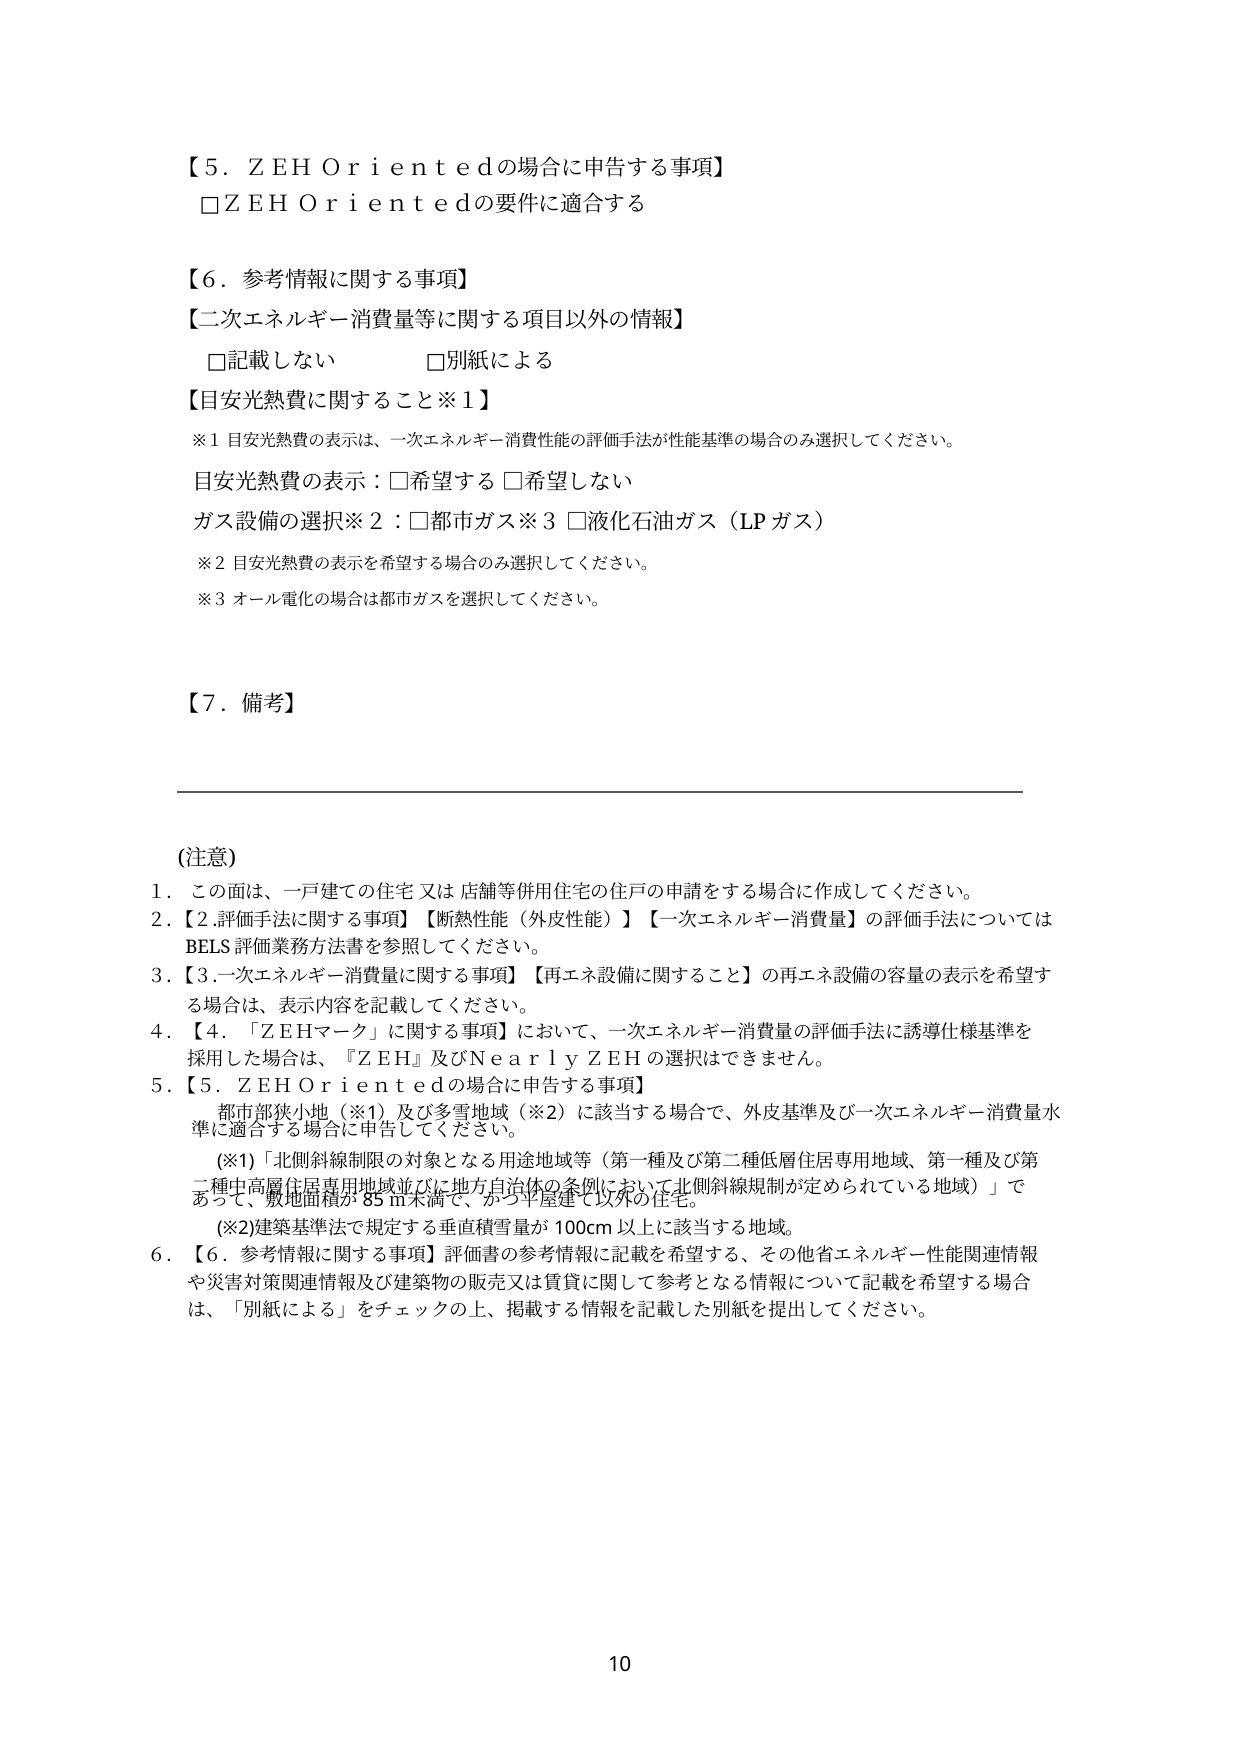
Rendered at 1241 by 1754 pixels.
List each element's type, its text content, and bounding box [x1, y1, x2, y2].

text ２. 【２.評価手法に関する事項】【断熱性能（外皮性能）】【一次エネルギー消費量】の評価手法についてはBELS評価業務方法書を参照してください。 [148, 904, 1057, 959]
text ６．【６．参考情報に関する事項】評価書の参考情報に記載を希望する、その他省エネルギー性能関連情報や災害対策関連情報及び建築物の販売又は賃貸に関して参考となる情報について記載を希望する場合は、「別紙による」をチェックの上、掲載する情報を記載した別紙を提出してください。 [148, 1240, 1048, 1322]
text 【二次エネルギー消費量等に関する項目以外の情報】 [177, 302, 1109, 334]
text □記載しない □別紙による [206, 343, 1109, 374]
text 【７．備考】 [177, 687, 1109, 718]
text ４．【４．「ＺＥＨマーク」に関する事項】において、一次エネルギー消費量の評価手法に誘導仕様基準を [148, 1021, 1109, 1043]
text □ＺＥＨ Ｏｒｉｅｎｔｅｄの要件に適合する [199, 187, 1109, 218]
text 準に適合する場合に申告してください。 [191, 1125, 1109, 1139]
text 二種中高層住居専用地域並びに地方自治体の条例において北側斜線規制が定められている地域）」であって、敷地面積が 85 ㎡未満で、かつ平屋建て以外の住宅。 [191, 1182, 1045, 1212]
text ※３ オール電化の場合は都市ガスを選択してください。 [198, 586, 1109, 610]
text ３. 【３.一次エネルギー消費量に関する事項】【再エネ設備に関すること】の再エネ設備の容量の表示を希望する場合は、表示内容を記載してください。 [148, 961, 1054, 1018]
text 【目安光熱費に関すること※１】 [177, 383, 1109, 415]
text 【６．参考情報に関する事項】 [177, 262, 1109, 293]
text 目安光熱費の表示：□希望する □希望しない [192, 464, 1109, 495]
text (※2)建築基準法で規定する垂直積雪量が 100cm 以上に該当する地域。 [217, 1212, 1109, 1240]
text (※1)「北側斜線制限の対象となる用途地域等（第一種及び第二種低層住居専用地域、第一種及び第 [217, 1139, 1109, 1175]
text ※２ 目安光熱費の表示を希望する場合のみ選択してください。 [198, 550, 1109, 574]
text １． この面は、一戸建ての住宅 又は 店舗等併用住宅の住戸の申請をする場合に作成してください。 [148, 877, 1109, 904]
text 都市部狭小地（※1）及び多雪地域（※2）に該当する場合で、外皮基準及び一次エネルギー消費量水 [217, 1098, 1109, 1125]
text ガス設備の選択※２：□都市ガス※３ □液化石油ガス（LPガス） [192, 504, 1109, 536]
text (注意) [177, 840, 1109, 871]
text 【５．ＺＥＨ Ｏｒｉｅｎｔｅｄの場合に申告する事項】 [177, 150, 1109, 182]
text 採用した場合は、『ＺＥＨ』及びＮｅａｒｌｙ ＺＥＨ の選択はできません。 ５. 【５．ＺＥＨ Ｏｒｉｅｎｔｅｄの場合に申告する事項】 [148, 1044, 853, 1098]
text ※１ 目安光熱費の表示は、一次エネルギー消費性能の評価手法が性能基準の場合のみ選択してください。 [192, 427, 1109, 451]
